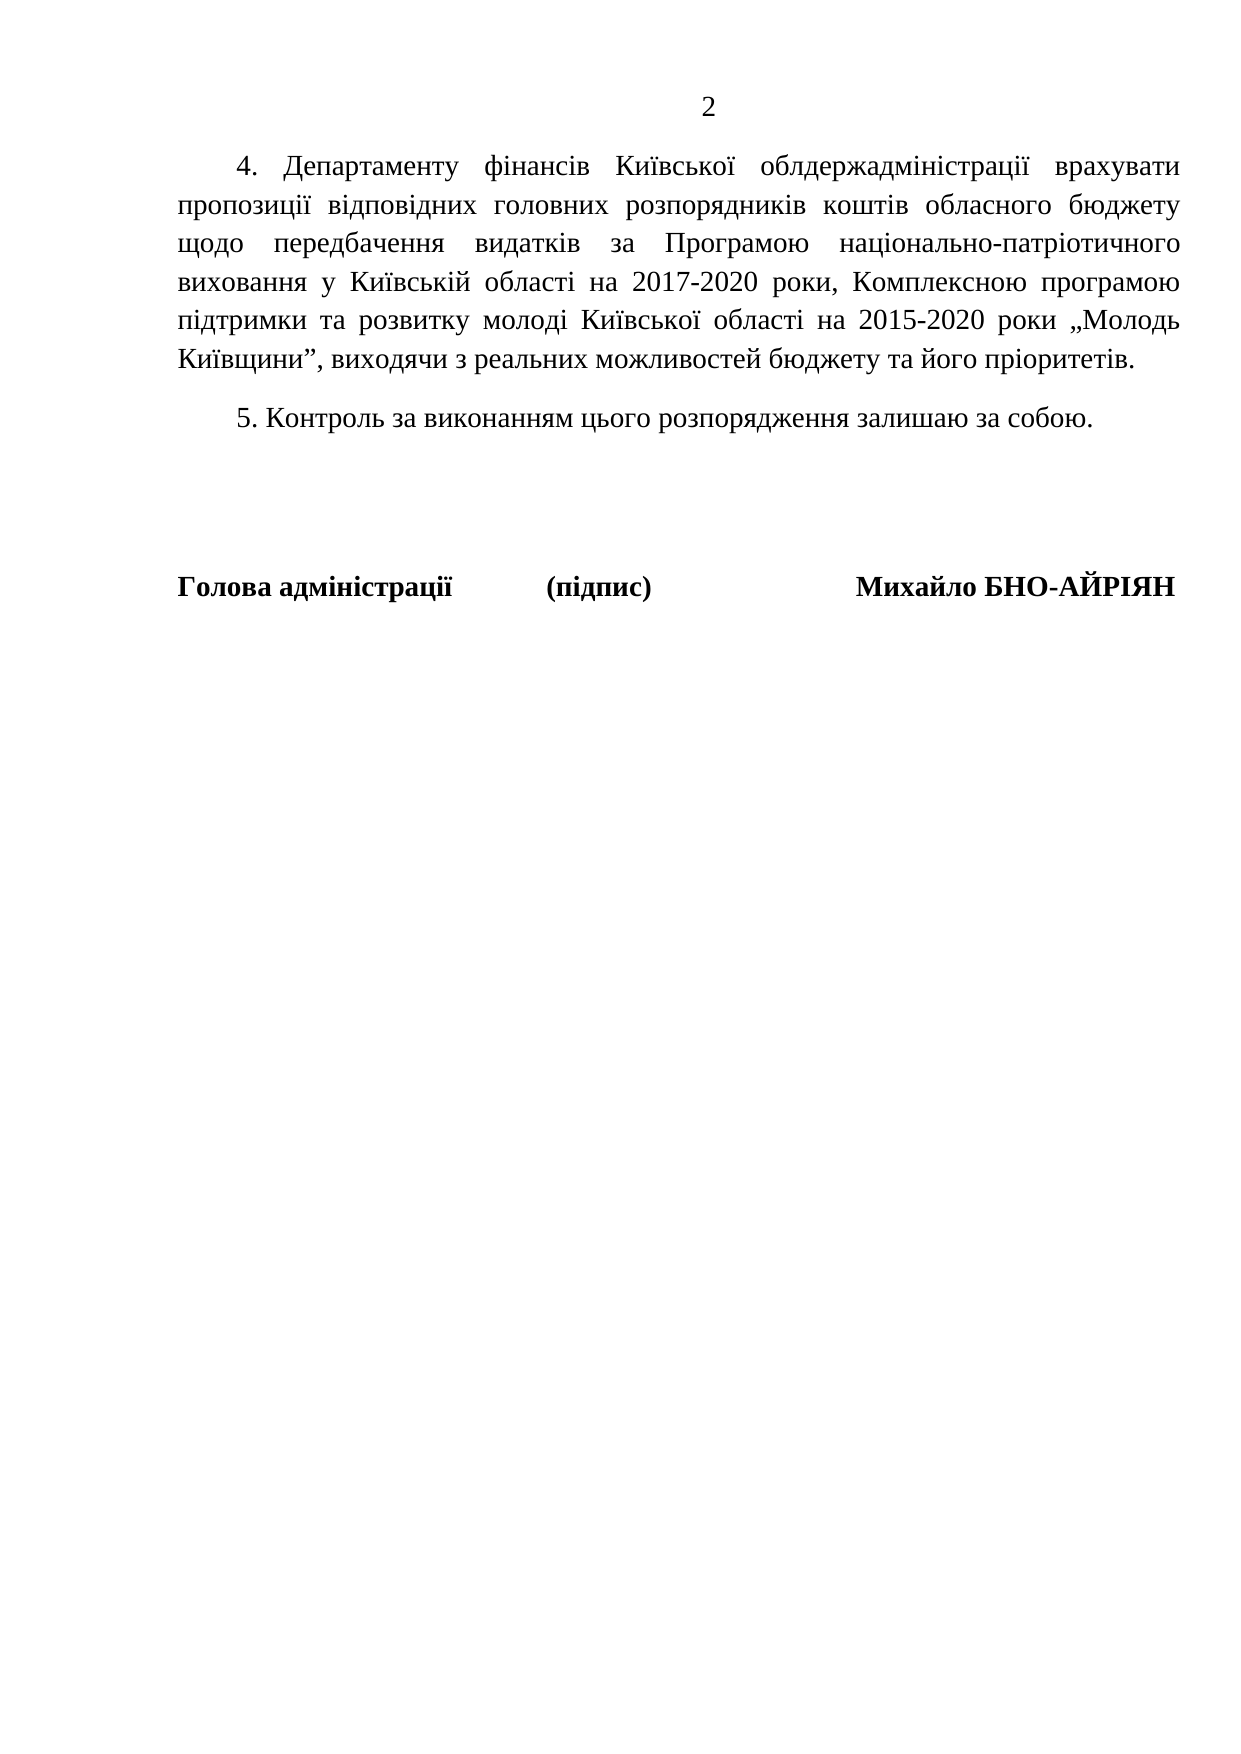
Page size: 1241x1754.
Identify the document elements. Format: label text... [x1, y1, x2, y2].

text 4. Департаменту фінансів Київської облдержадміністрації врахувати пропозиції відповідних головних розпорядників коштів обласного бюджету щодо передбачення видатків за Програмою національно-патріотичного виховання у Київській області на 2017-2020 роки, Комплексною програмою підтримки та розвитку молоді Київської області на 2015-2020 роки „Молодь Київщиниˮ, виходячи з реальних можливостей бюджету та його пріоритетів. [177, 148, 1181, 374]
text Голова адміністрації (підпис) Михайло БНО-АЙРІЯН [177, 571, 1181, 602]
text 2 [177, 89, 1181, 122]
text 5. Контроль за виконанням цього розпорядження залишаю за собою. [177, 400, 1181, 434]
